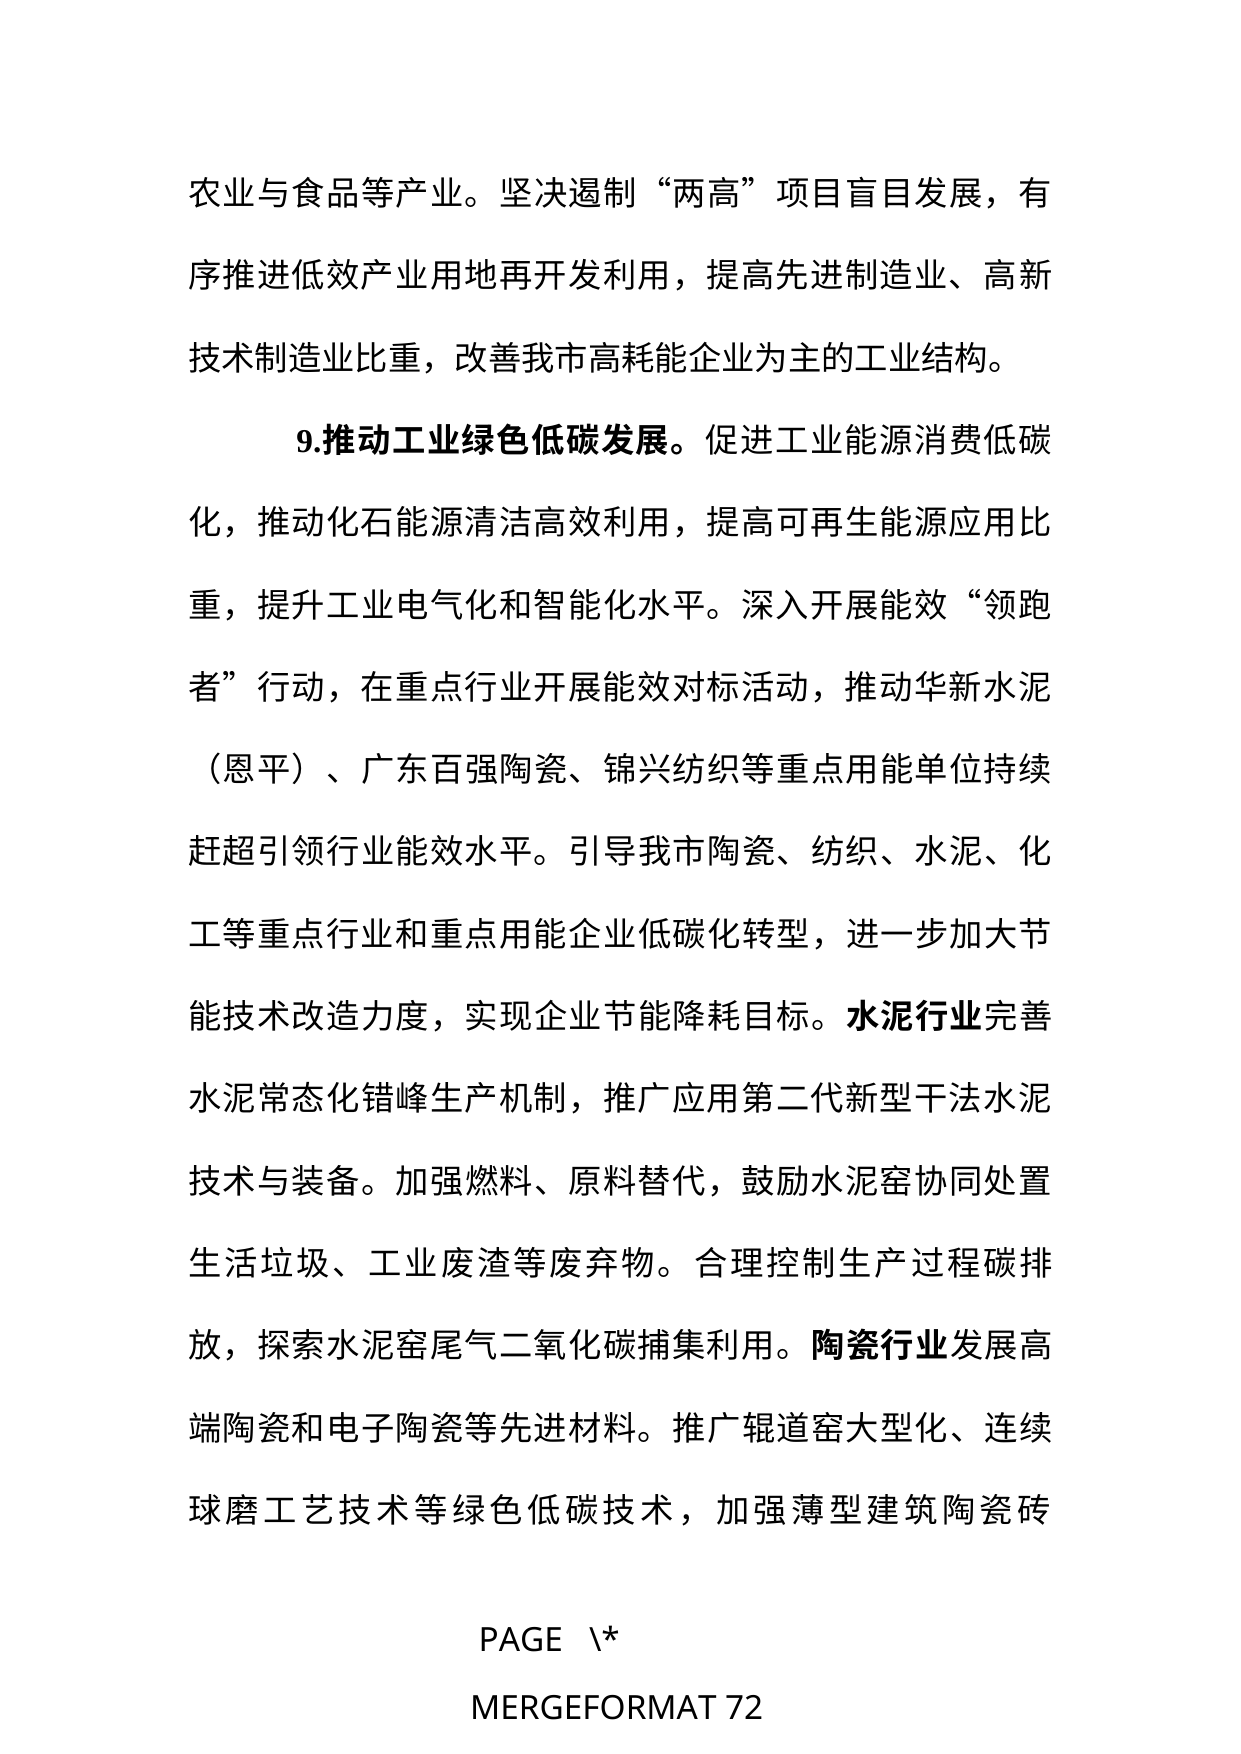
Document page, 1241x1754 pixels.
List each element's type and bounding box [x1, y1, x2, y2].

text [188, 397, 1052, 1549]
text [188, 150, 1052, 397]
